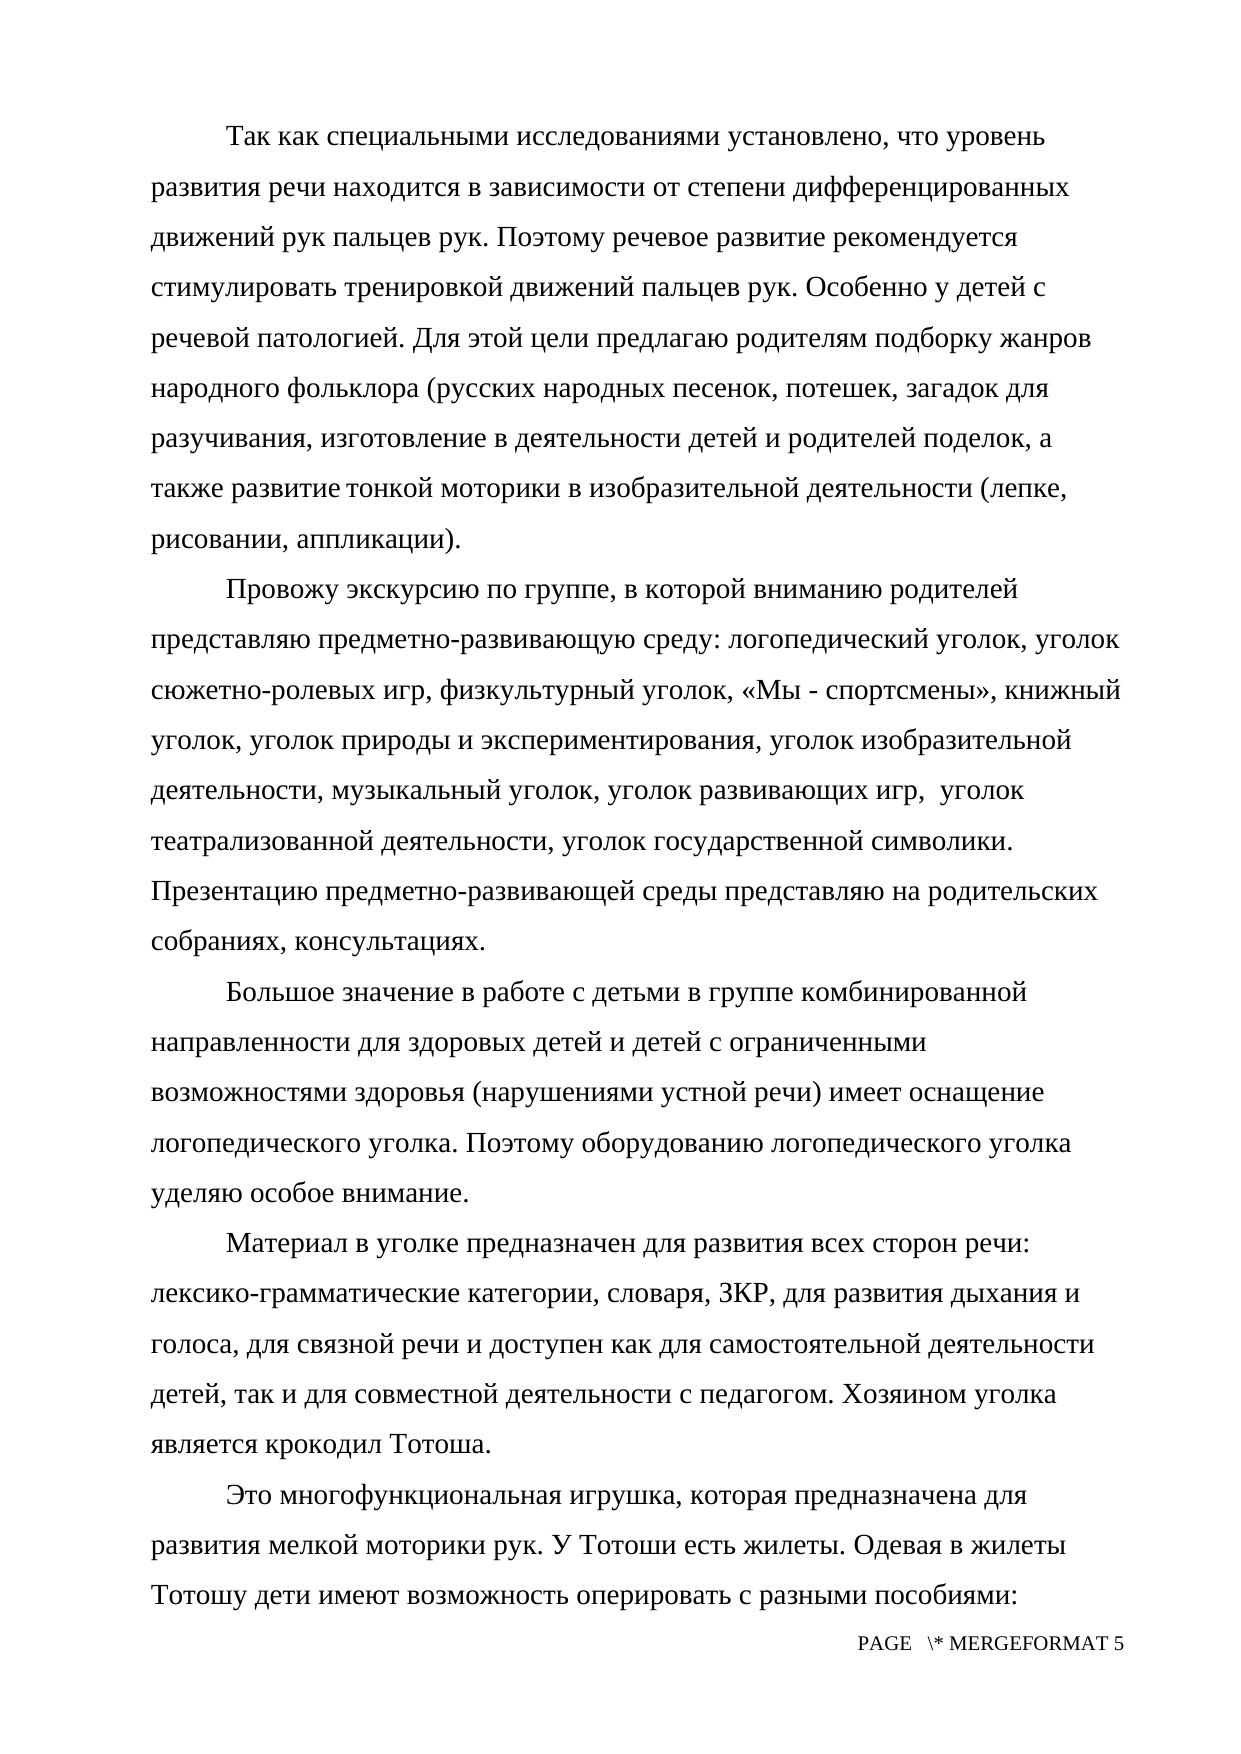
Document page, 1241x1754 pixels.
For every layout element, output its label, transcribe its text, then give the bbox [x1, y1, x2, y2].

text Материал в уголке предназначен для развития всех сторон речи: лексико-грамматические категории, словаря, ЗКР, для развития дыхания и голоса, для связной речи и доступен как для самостоятельной деятельности детей, так и для совместной деятельности с педагогом. Хозяином уголка является крокодил Тотоша. [151, 1225, 1124, 1460]
text Так как специальными исследованиями установлено, что уровень развития речи находится в зависимости от степени дифференцированных движений рук пальцев рук. Поэтому речевое развитие рекомендуется стимулировать тренировкой движений пальцев рук. Особенно у детей с речевой патологией. Для этой цели предлагаю родителям подборку жанров народного фольклора (русских народных песенок, потешек, загадок для разучивания, изготовление в деятельности детей и родителей поделок, а также развитие тонкой моторики в изобразительной деятельности (лепке, рисовании, аппликации). [151, 118, 1124, 554]
text Большое значение в работе с детьми в группе комбинированной направленности для здоровых детей и детей с ограниченными возможностями здоровья (нарушениями устной речи) имеет оснащение логопедического уголка. Поэтому оборудованию логопедического уголка уделяю особое внимание. [151, 974, 1124, 1208]
text Провожу экскурсию по группе, в которой вниманию родителей представляю предметно-развивающую среду: логопедический уголок, уголок сюжетно-ролевых игр, физкультурный уголок, «Мы - спортсмены», книжный уголок, уголок природы и экспериментирования, уголок изобразительной деятельности, музыкальный уголок, уголок развивающих игр, уголок театрализованной деятельности, уголок государственной символики. Презентацию предметно-развивающей среды представляю на родительских собраниях, консультациях. [151, 571, 1124, 957]
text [151, 1477, 1124, 1611]
